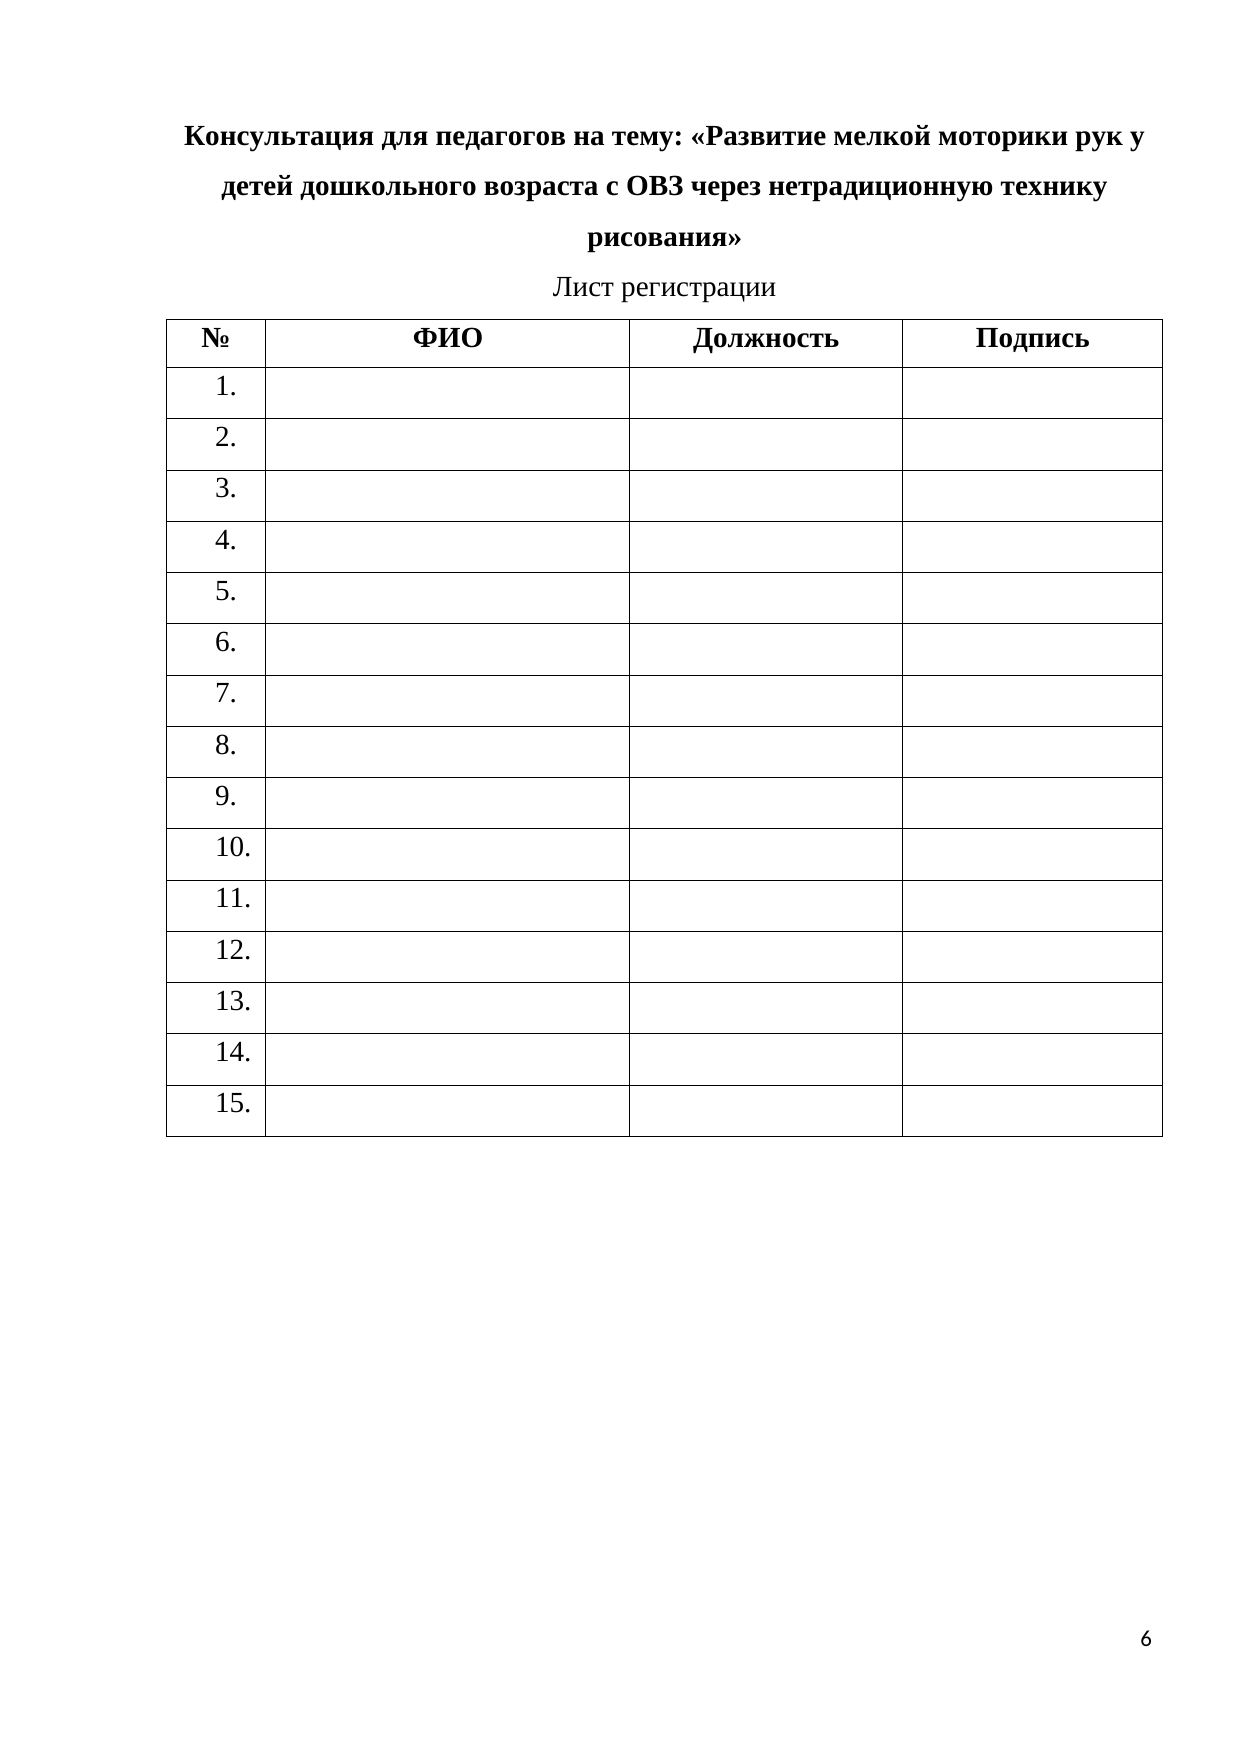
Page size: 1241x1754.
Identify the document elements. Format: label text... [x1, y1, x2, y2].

table_header Подпись [903, 320, 1162, 367]
table_cell [903, 1086, 1162, 1136]
table_cell [903, 624, 1162, 674]
table_cell [903, 368, 1162, 418]
table_header ФИО [266, 320, 629, 367]
table_cell [630, 829, 902, 879]
table_cell [903, 727, 1162, 777]
table_cell [167, 829, 265, 879]
table_cell [266, 573, 629, 623]
table_cell [266, 676, 629, 726]
table_cell [903, 829, 1162, 879]
table_cell [903, 983, 1162, 1033]
table_cell [630, 522, 902, 572]
table_cell [630, 573, 902, 623]
table_cell [167, 727, 265, 777]
table_cell [266, 983, 629, 1033]
table_cell [167, 1086, 265, 1136]
table_cell [903, 932, 1162, 982]
text Лист регистрации [177, 269, 1152, 303]
table_cell [266, 881, 629, 931]
table_header № [167, 320, 265, 367]
table_cell [903, 471, 1162, 521]
table_cell [266, 419, 629, 469]
table_cell [630, 983, 902, 1033]
table_cell [266, 624, 629, 674]
table_cell [630, 624, 902, 674]
table_cell [266, 778, 629, 828]
table_cell [266, 932, 629, 982]
table_cell [630, 676, 902, 726]
table_cell [167, 368, 265, 418]
table_cell [167, 1034, 265, 1084]
table_cell [167, 522, 265, 572]
table_cell [903, 1034, 1162, 1084]
table_cell [630, 1034, 902, 1084]
table_cell [266, 522, 629, 572]
table_cell [167, 881, 265, 931]
table_cell [903, 419, 1162, 469]
table_cell [630, 1086, 902, 1136]
table_cell [903, 881, 1162, 931]
table_cell [167, 983, 265, 1033]
table_cell [630, 368, 902, 418]
table_cell [630, 419, 902, 469]
table_cell [903, 573, 1162, 623]
table_cell [266, 471, 629, 521]
table_cell [266, 368, 629, 418]
table_cell [167, 676, 265, 726]
text Консультация для педагогов на тему: «Развитие мелкой моторики рук у детей дошкольного возраста с ОВЗ через нетрадиционную технику рисования» [177, 118, 1152, 252]
table_cell [630, 881, 902, 931]
table_cell [167, 419, 265, 469]
table_cell [167, 471, 265, 521]
table_cell [167, 778, 265, 828]
table_cell [903, 778, 1162, 828]
table_cell [266, 1034, 629, 1084]
table_cell [630, 778, 902, 828]
table_cell [266, 1086, 629, 1136]
table_cell [630, 727, 902, 777]
table_cell [266, 829, 629, 879]
table_cell [630, 471, 902, 521]
table_cell [167, 624, 265, 674]
table_cell [266, 727, 629, 777]
table_cell [903, 676, 1162, 726]
table_cell [903, 522, 1162, 572]
table_cell [167, 573, 265, 623]
table_header Должность [630, 320, 902, 367]
table_cell [630, 932, 902, 982]
table_cell [167, 932, 265, 982]
